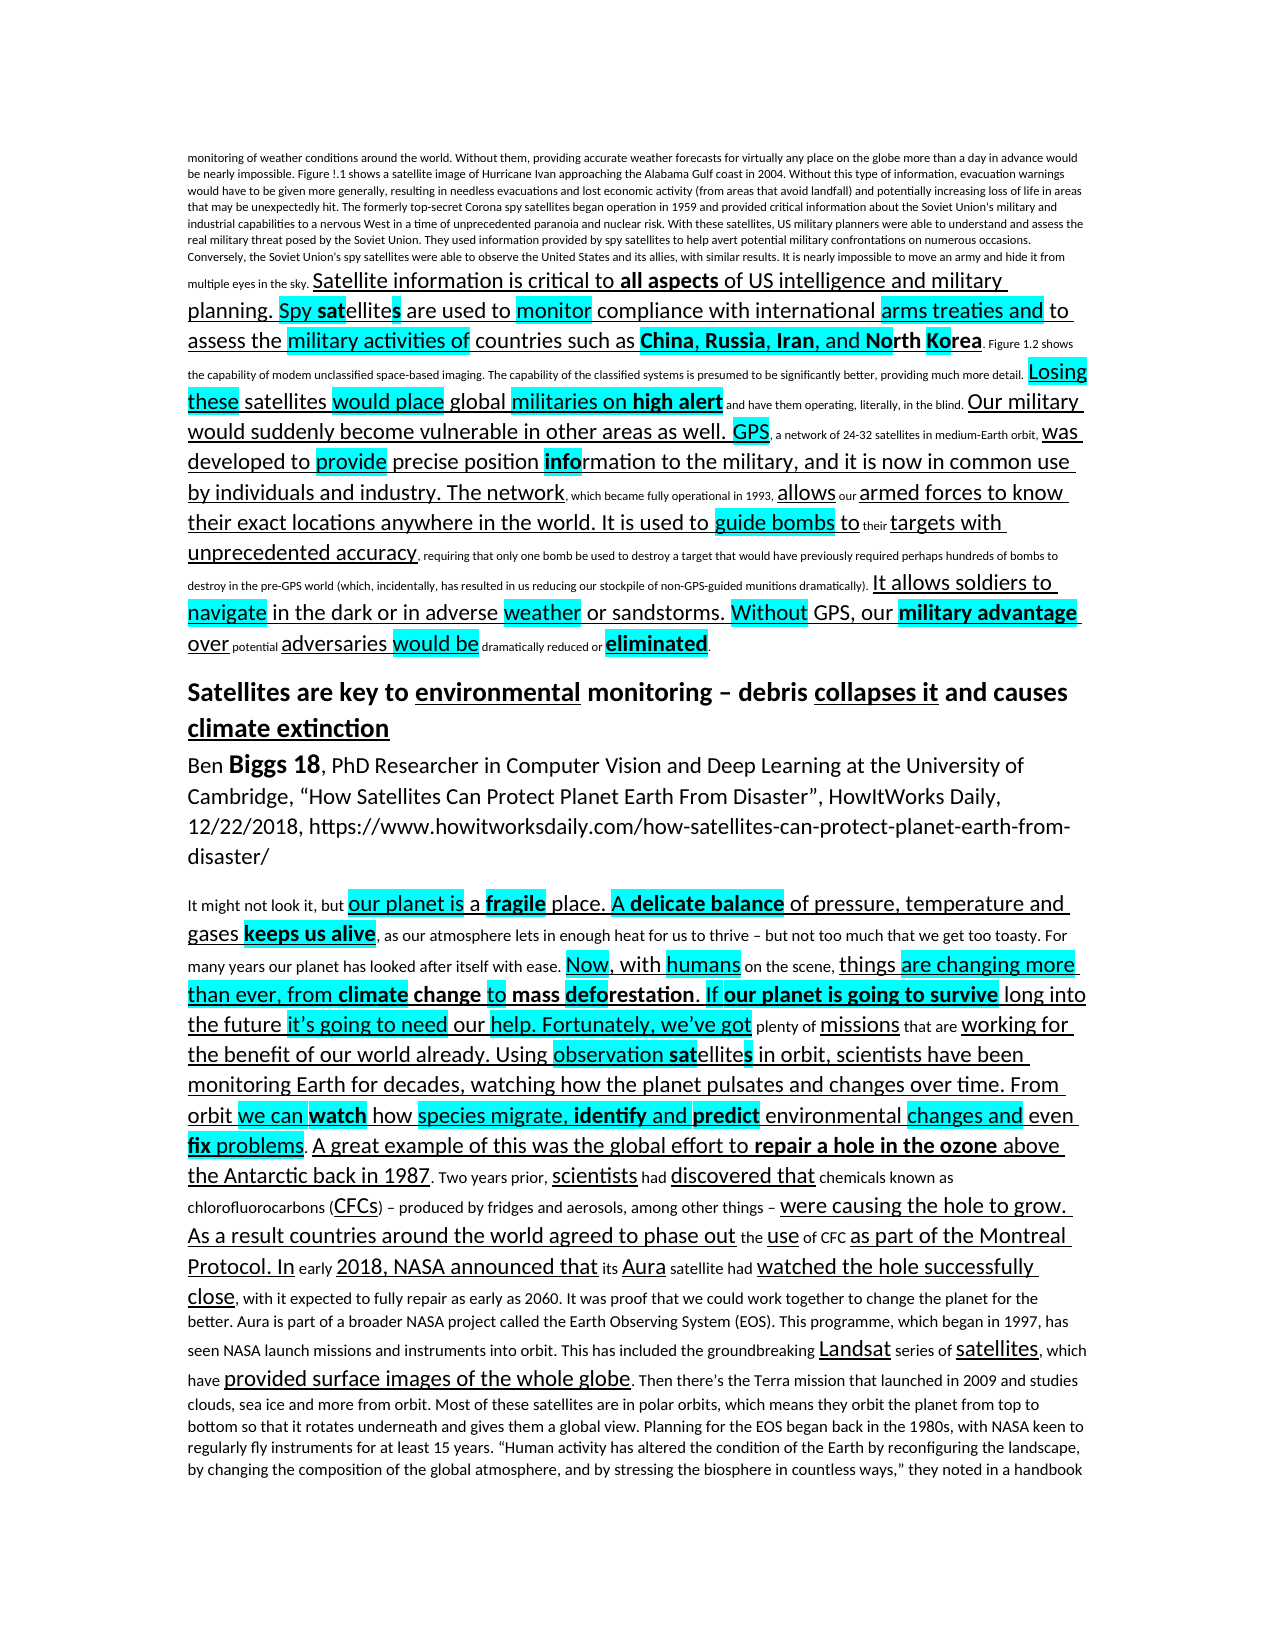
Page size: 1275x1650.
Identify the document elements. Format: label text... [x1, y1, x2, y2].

text Ben Biggs 18, PhD Researcher in Computer Vision and Deep Learning at the University of Cambridge, “How Satellites Can Protect Planet Earth From Disaster”, HowItWorks Daily, 12/22/2018, https://www.howitworksdaily.com/how-satellites-can-protect-planet-earth-from-disaster/ [187, 747, 1087, 871]
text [187, 150, 1087, 657]
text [187, 889, 1087, 1480]
subtitle Satellites are key to environmental monitoring – debris collapses it and causes climate extinction [187, 676, 1087, 744]
